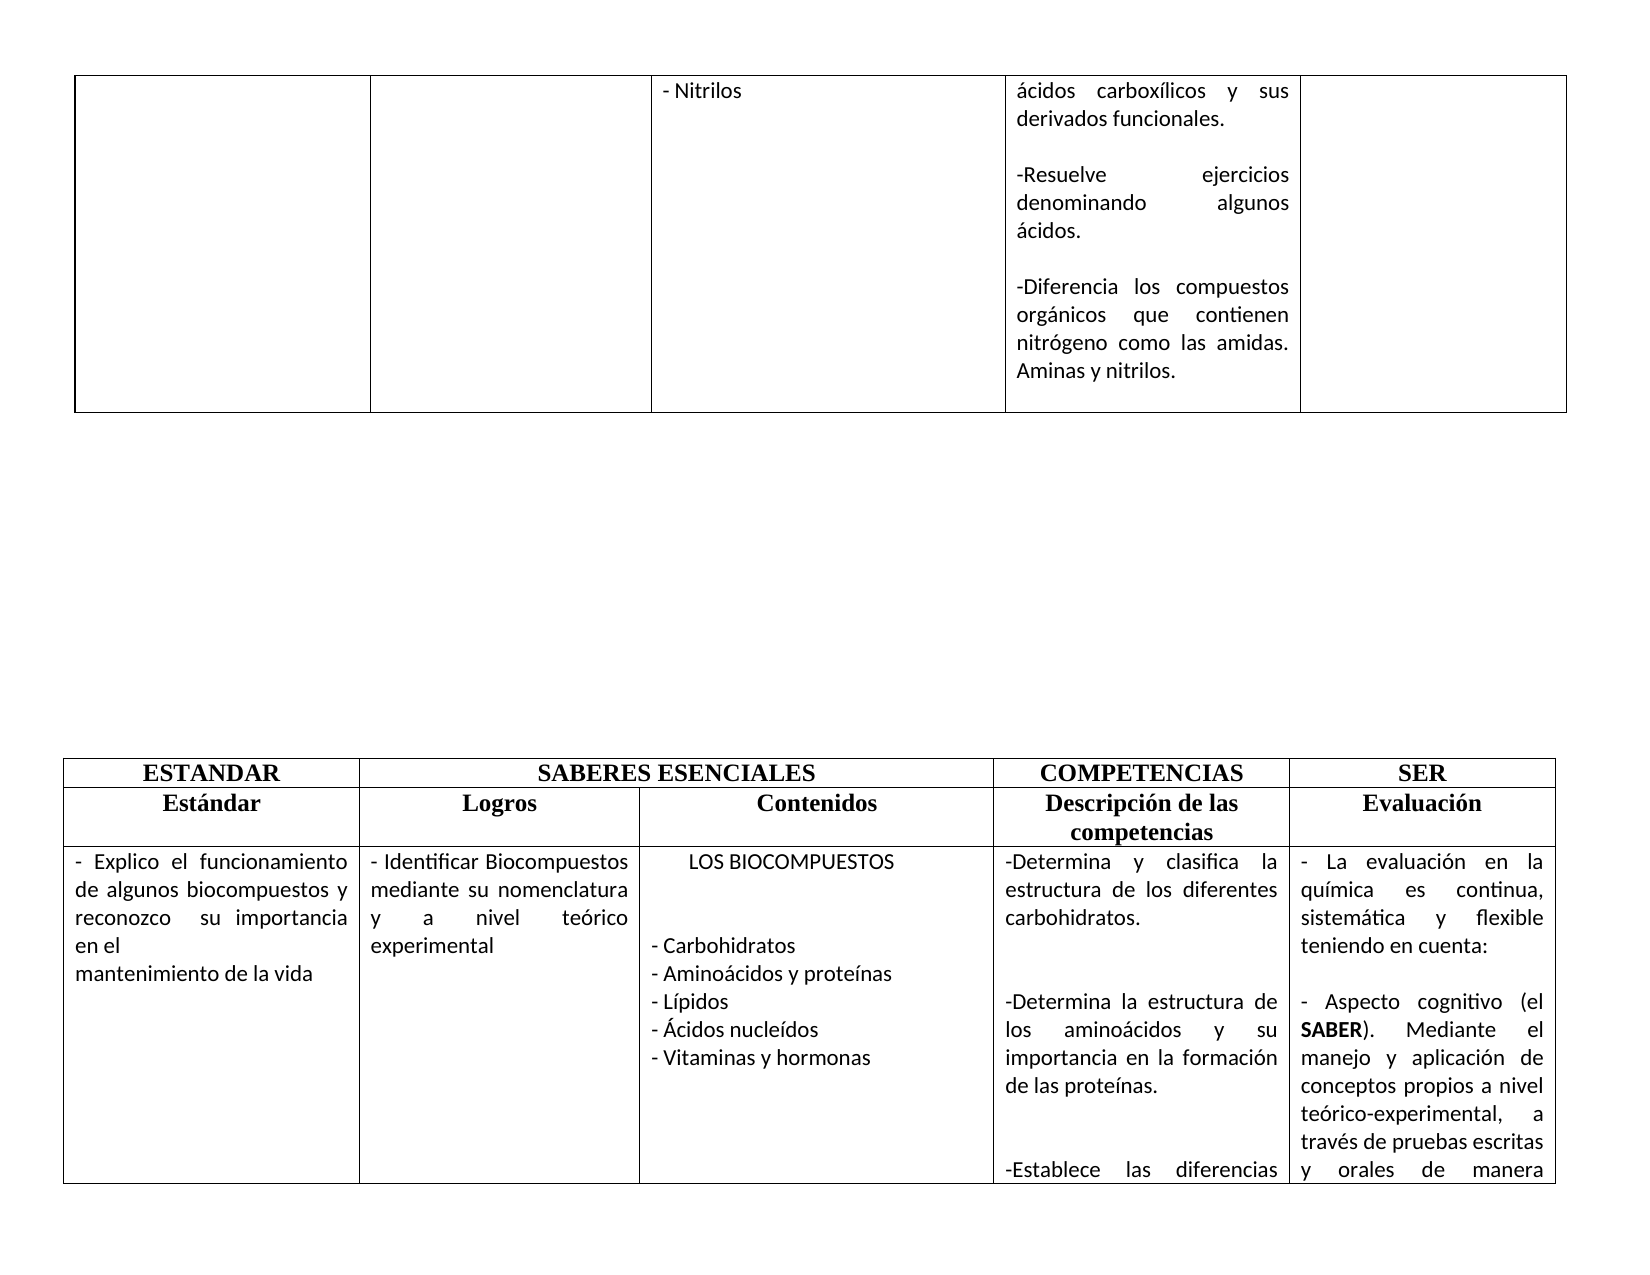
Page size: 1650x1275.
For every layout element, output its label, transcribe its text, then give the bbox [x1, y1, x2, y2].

table_cell Descripción de las competencias [994, 788, 1289, 846]
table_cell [640, 847, 993, 1183]
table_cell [64, 847, 359, 1183]
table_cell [1006, 76, 1300, 412]
table_header ESTANDAR [64, 759, 359, 787]
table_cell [1290, 847, 1555, 1183]
table_cell Estándar [64, 788, 359, 846]
table_cell Logros [360, 788, 639, 846]
table_header SER [1290, 759, 1555, 787]
table_header COMPETENCIAS [994, 759, 1289, 787]
table_header SABERES ESENCIALES [360, 759, 993, 787]
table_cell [1301, 76, 1566, 412]
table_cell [994, 847, 1289, 1183]
table_cell Evaluación [1290, 788, 1555, 846]
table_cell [371, 76, 651, 412]
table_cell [76, 76, 370, 412]
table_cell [360, 847, 639, 1183]
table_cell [652, 76, 1005, 412]
table_cell Contenidos [640, 788, 993, 846]
